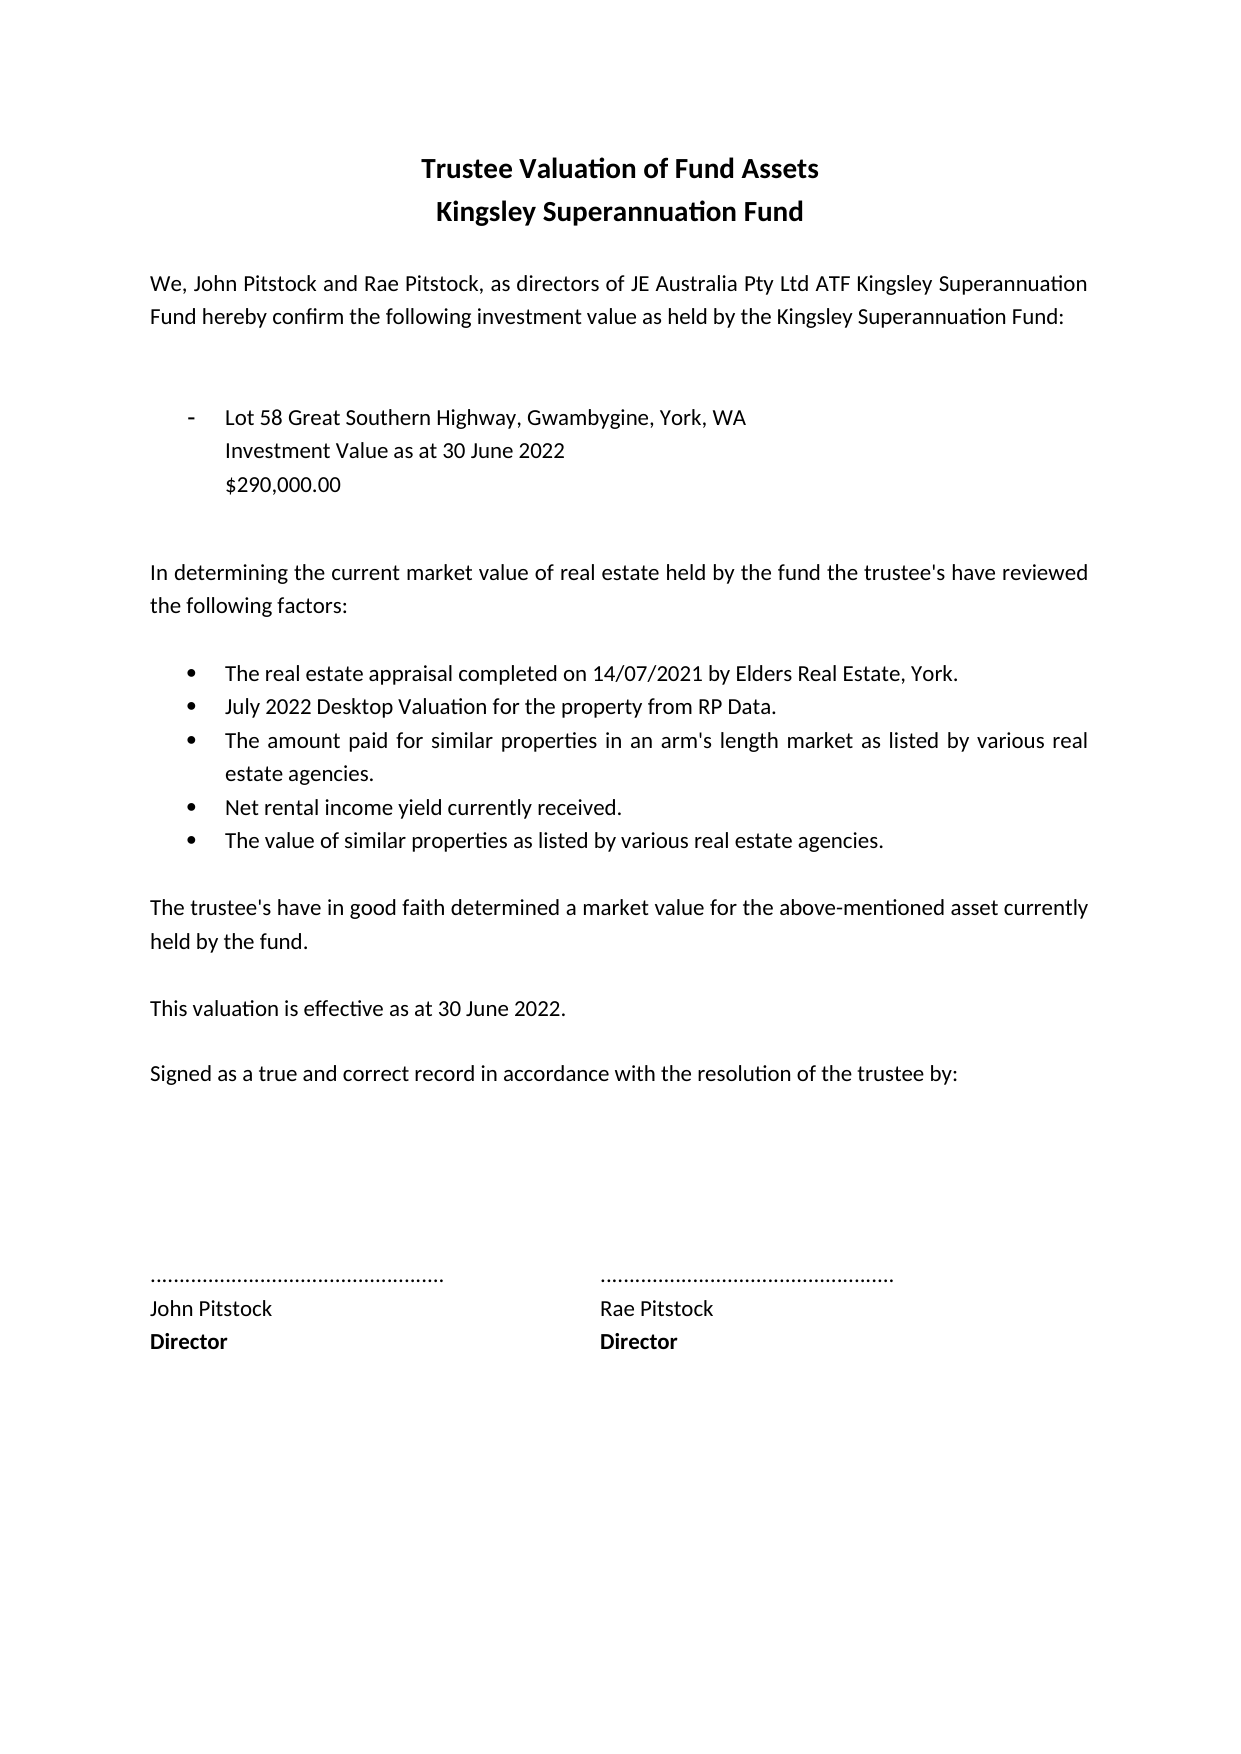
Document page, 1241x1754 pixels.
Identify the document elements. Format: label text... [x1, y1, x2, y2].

text We, John Pitstock and Rae Pitstock, as directors of JE Australia Pty Ltd ATF Kingsley Superannuation Fund hereby confirm the following investment value as held by the Kingsley Superannuation Fund: [150, 269, 1090, 331]
text John Pitstock Rae Pitstock [150, 1294, 1090, 1322]
list Net rental income yield currently received. [187, 793, 1090, 821]
list The value of similar properties as listed by various real estate agencies. [187, 826, 1090, 854]
text ................................................... ................................................... [150, 1260, 1090, 1288]
text Signed as a true and correct record in accordance with the resolution of the trustee by: [150, 1059, 1090, 1087]
text In determining the current market value of real estate held by the fund the trustee's have reviewed the following factors: [150, 558, 1090, 620]
list The real estate appraisal completed on 14/07/2021 by Elders Real Estate, York. [187, 659, 1090, 687]
text Trustee Valuation of Fund Assets [150, 150, 1090, 186]
text Kingsley Superannuation Fund [150, 193, 1090, 228]
text This valuation is effective as at 30 June 2022. [150, 994, 1090, 1022]
list $290,000.00 [225, 470, 1090, 498]
list July 2022 Desktop Valuation for the property from RP Data. [187, 692, 1090, 720]
list Investment Value as at 30 June 2022 [225, 437, 1090, 465]
text Director Director [150, 1327, 1090, 1355]
list The amount paid for similar properties in an arm's length market as listed by various real estate agencies. [187, 726, 1090, 787]
text The trustee's have in good faith determined a market value for the above-mentioned asset currently held by the fund. [150, 893, 1090, 955]
list Lot 58 Great Southern Highway, Gwambygine, York, WA [187, 403, 1090, 431]
